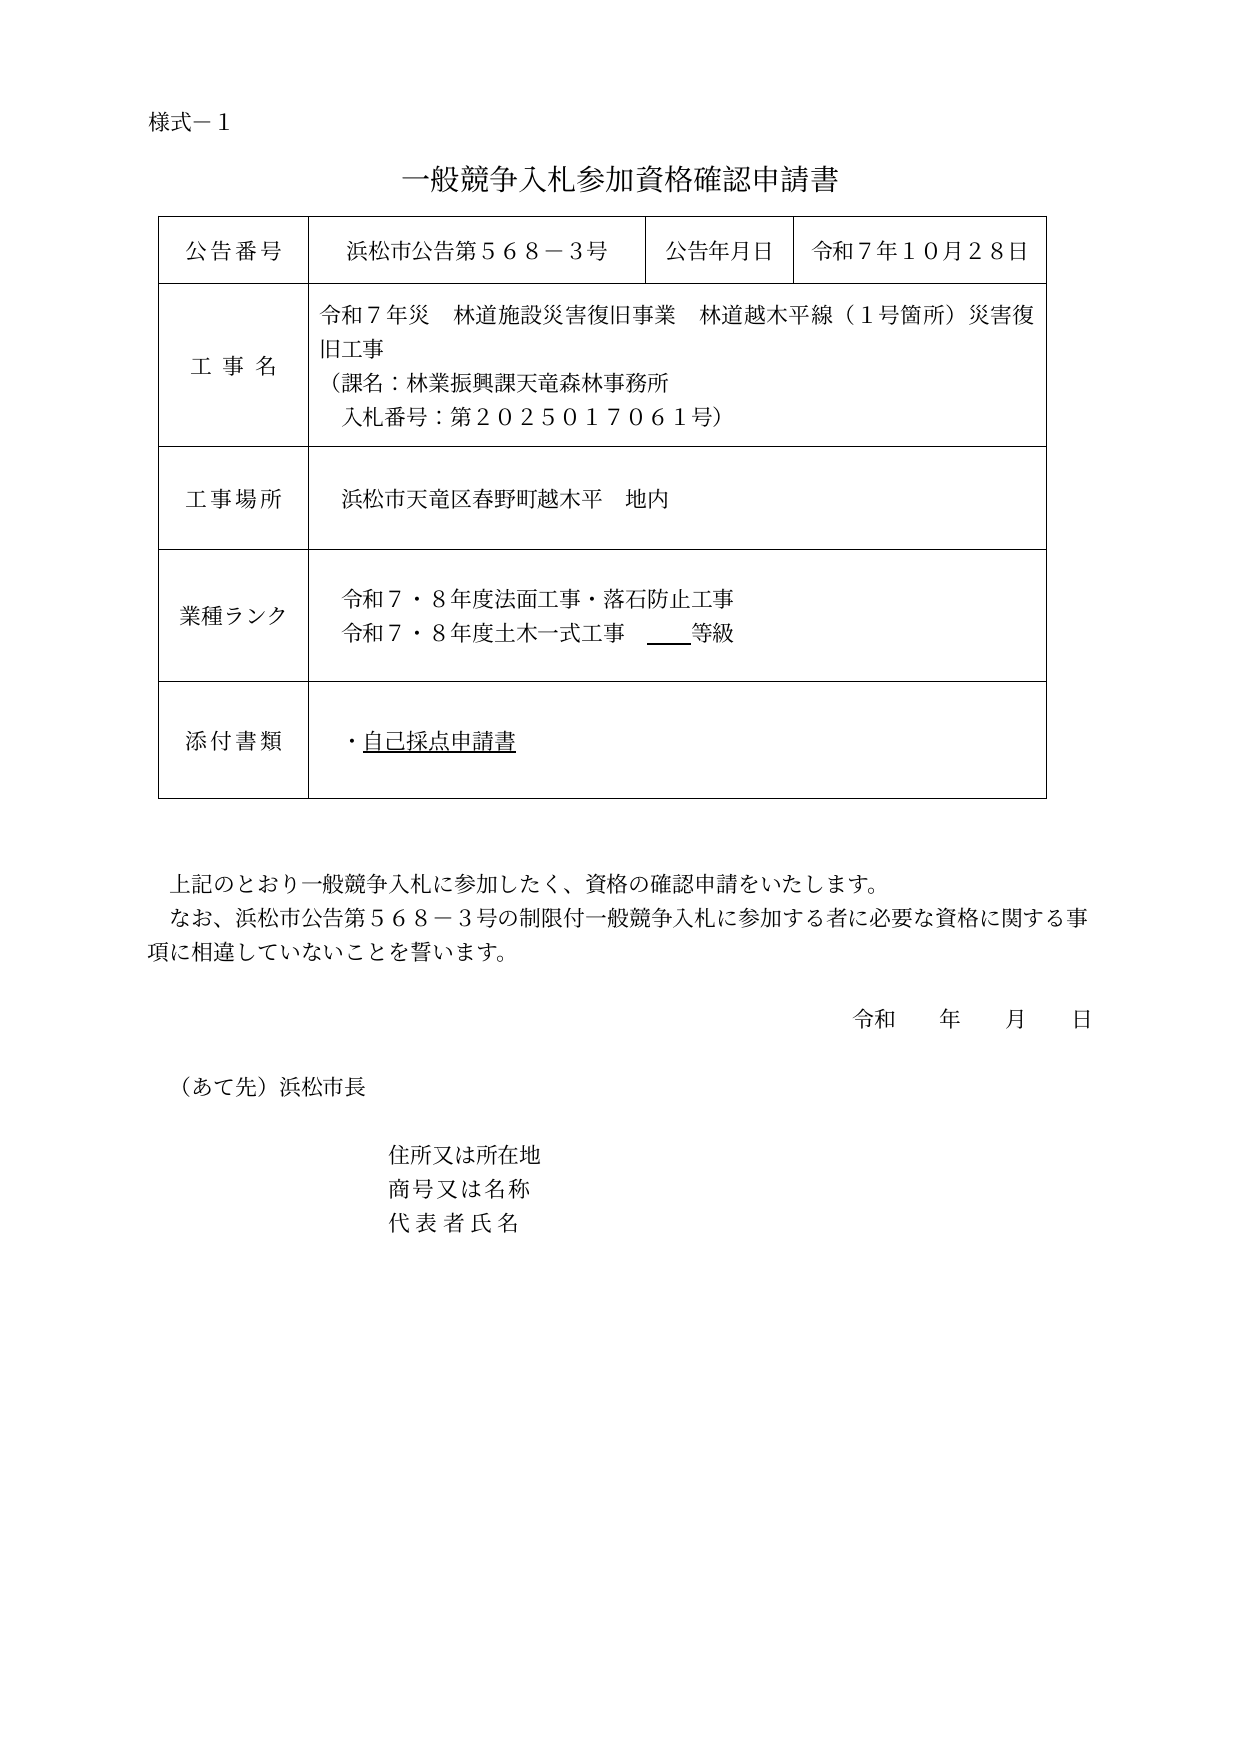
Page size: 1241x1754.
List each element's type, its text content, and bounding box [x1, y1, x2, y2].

table_cell 業種ランク [159, 550, 308, 681]
table_cell 工事場所 [159, 447, 308, 549]
table_header 浜松市公告第５６８－３号 [309, 217, 645, 283]
table_cell 令和７・８年度法面工事・落石防止工事 令和７・８年度土木一式工事 等級 [309, 550, 1046, 681]
list 様式－１ [148, 104, 1092, 138]
text （あて先）浜松市長 [148, 1069, 1092, 1103]
text 代表者氏名 [148, 1205, 1092, 1238]
text なお、浜松市公告第５６８－３号の制限付一般競争入札に参加する者に必要な資格に関する事項に相違していないことを誓います。 [148, 900, 1092, 968]
text 商号又は名称 [148, 1171, 1092, 1205]
table_header 公告年月日 [646, 217, 793, 283]
text 令和 年 月 日 [148, 1002, 1092, 1035]
table_cell 浜松市天竜区春野町越木平 地内 [309, 447, 1046, 549]
text 住所又は所在地 [148, 1137, 1092, 1171]
table_cell 添付書類 [159, 682, 308, 797]
table_cell ・自己採点申請書 [309, 682, 1046, 797]
table_header 令和７年１０月２８日 [794, 217, 1046, 283]
list 一般競争入札参加資格確認申請書 [148, 157, 1092, 199]
table_cell 令和７年災 林道施設災害復旧事業 林道越木平線（１号箇所）災害復旧工事 （課名：林業振興課天竜森林事務所 入札番号：第２０２５０１７０６１号） [309, 284, 1046, 446]
table_cell 工事名 [159, 284, 308, 446]
text 上記のとおり一般競争入札に参加したく、資格の確認申請をいたします。 [148, 866, 1092, 900]
table_header 公告番号 [159, 217, 308, 283]
